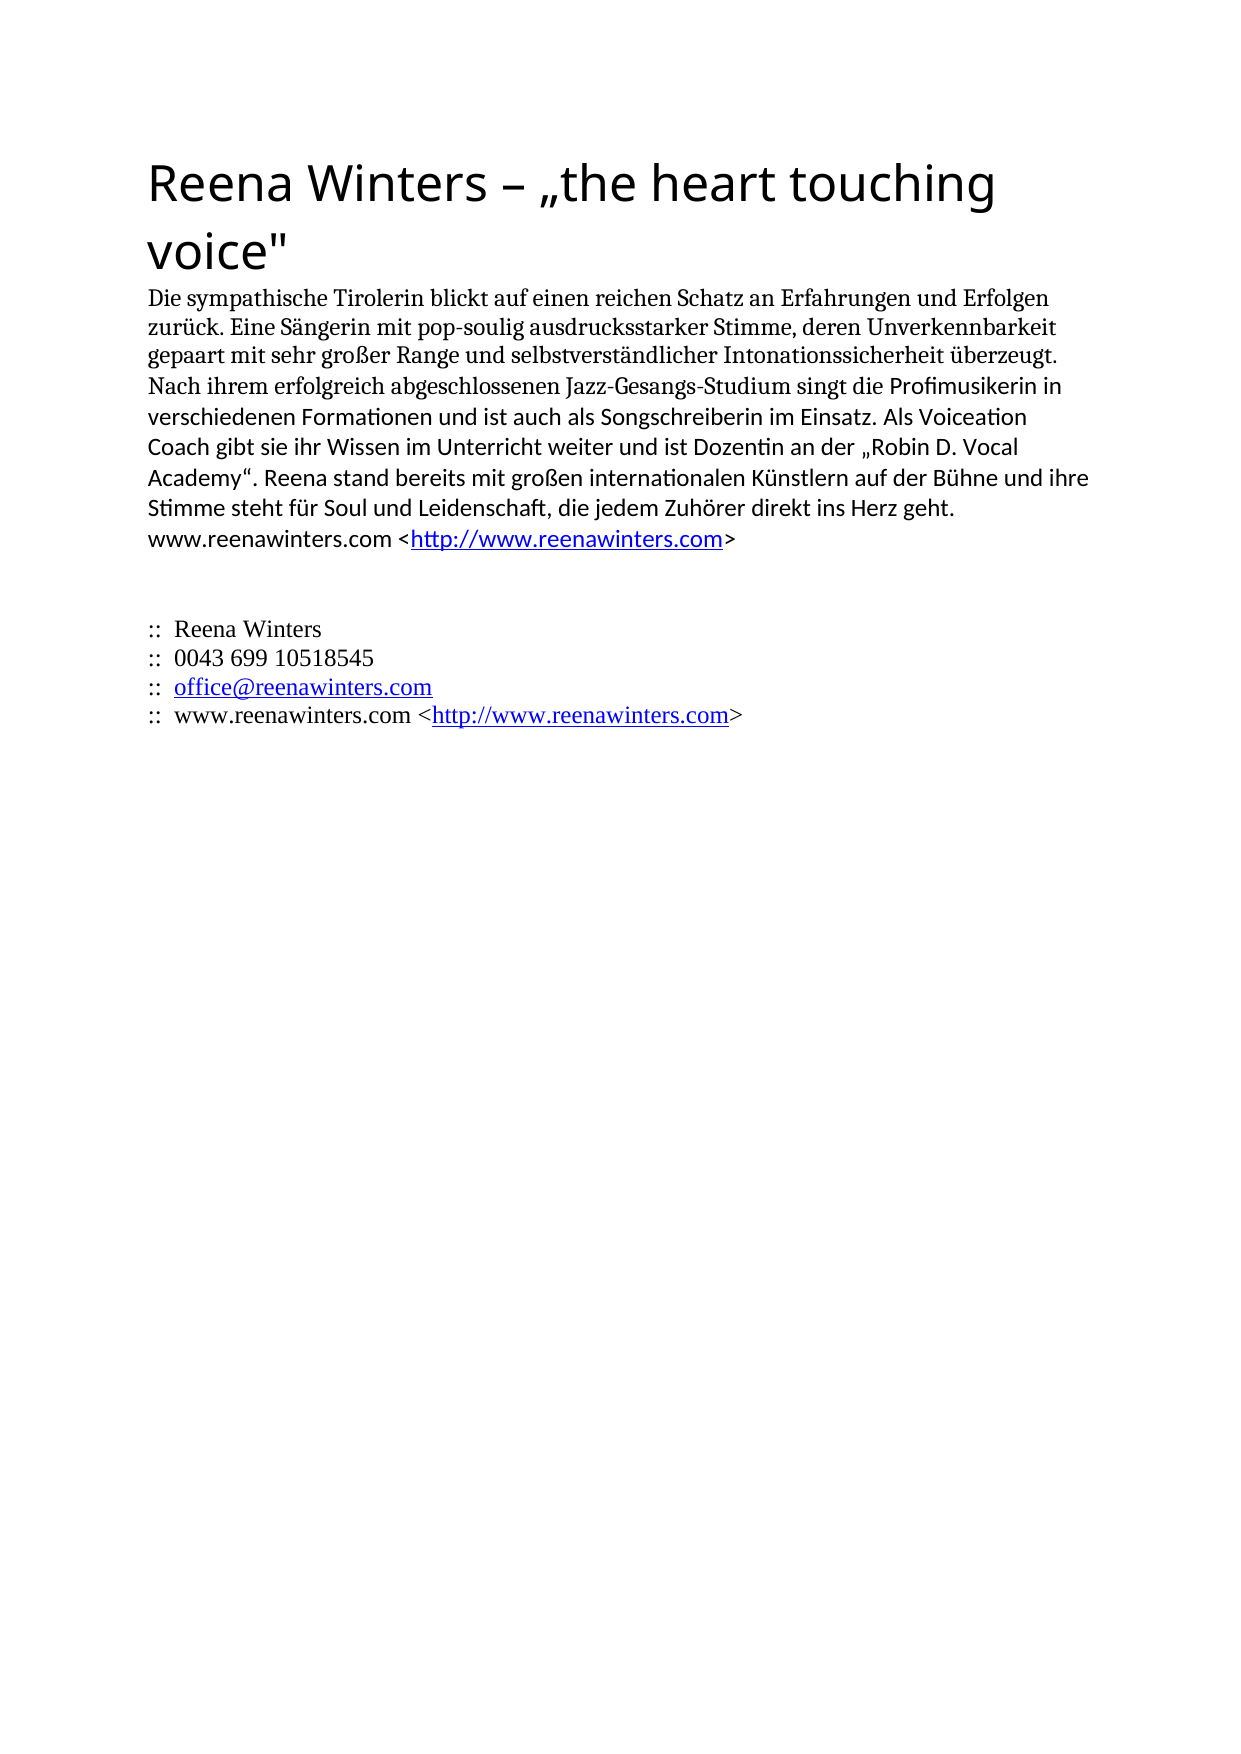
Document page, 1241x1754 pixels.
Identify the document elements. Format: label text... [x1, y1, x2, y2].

text Reena Winters – „the heart touching voice" Die sympathische Tirolerin blickt auf einen reichen Schatz an Erfahrungen und Erfolgen zurück. Eine Sängerin mit pop-soulig ausdrucksstarker Stimme, deren Unverkennbarkeit gepaart mit sehr großer Range und selbstverständlicher Intonationssicherheit überzeugt. Nach ihrem erfolgreich abgeschlossenen Jazz-Gesangs-Studium singt die Profimusikerin in verschiedenen Formationen und ist auch als Songschreiberin im Einsatz. Als Voiceation Coach gibt sie ihr Wissen im Unterricht weiter und ist Dozentin an der „Robin D. Vocal Academy“. Reena stand bereits mit großen internationalen Künstlern auf der Bühne und ihre Stimme steht für Soul und Leidenschaft, die jedem Zuhörer direkt ins Herz geht. www.reenawinters.com <http://www.reenawinters.com> [148, 148, 1093, 553]
text :: Reena Winters :: 0043 699 10518545 :: office@reenawinters.com :: www.reenawinters.com <http://www.reenawinters.com> [148, 614, 1093, 729]
